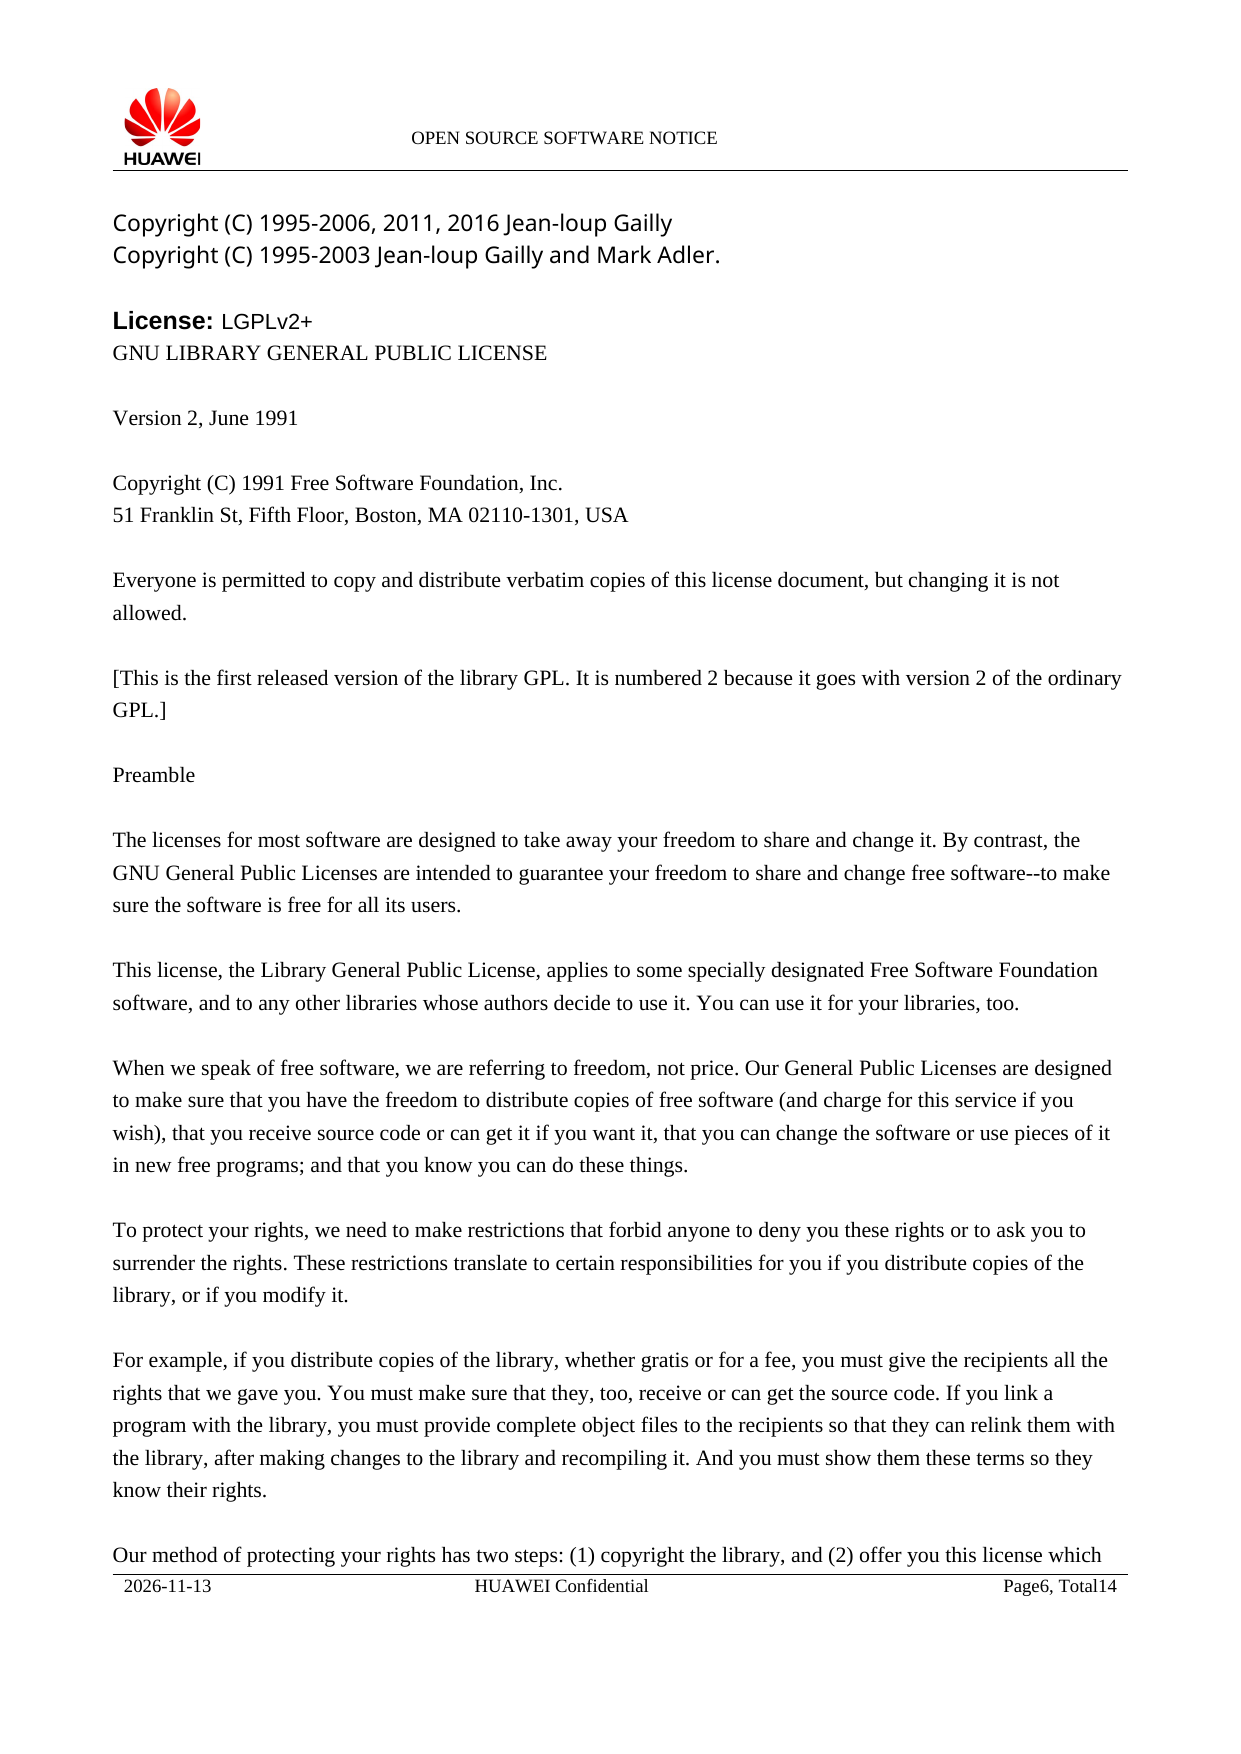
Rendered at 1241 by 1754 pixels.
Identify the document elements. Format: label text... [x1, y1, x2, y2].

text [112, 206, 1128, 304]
picture [124, 88, 201, 165]
text License: LGPLv2+ [112, 304, 1128, 336]
